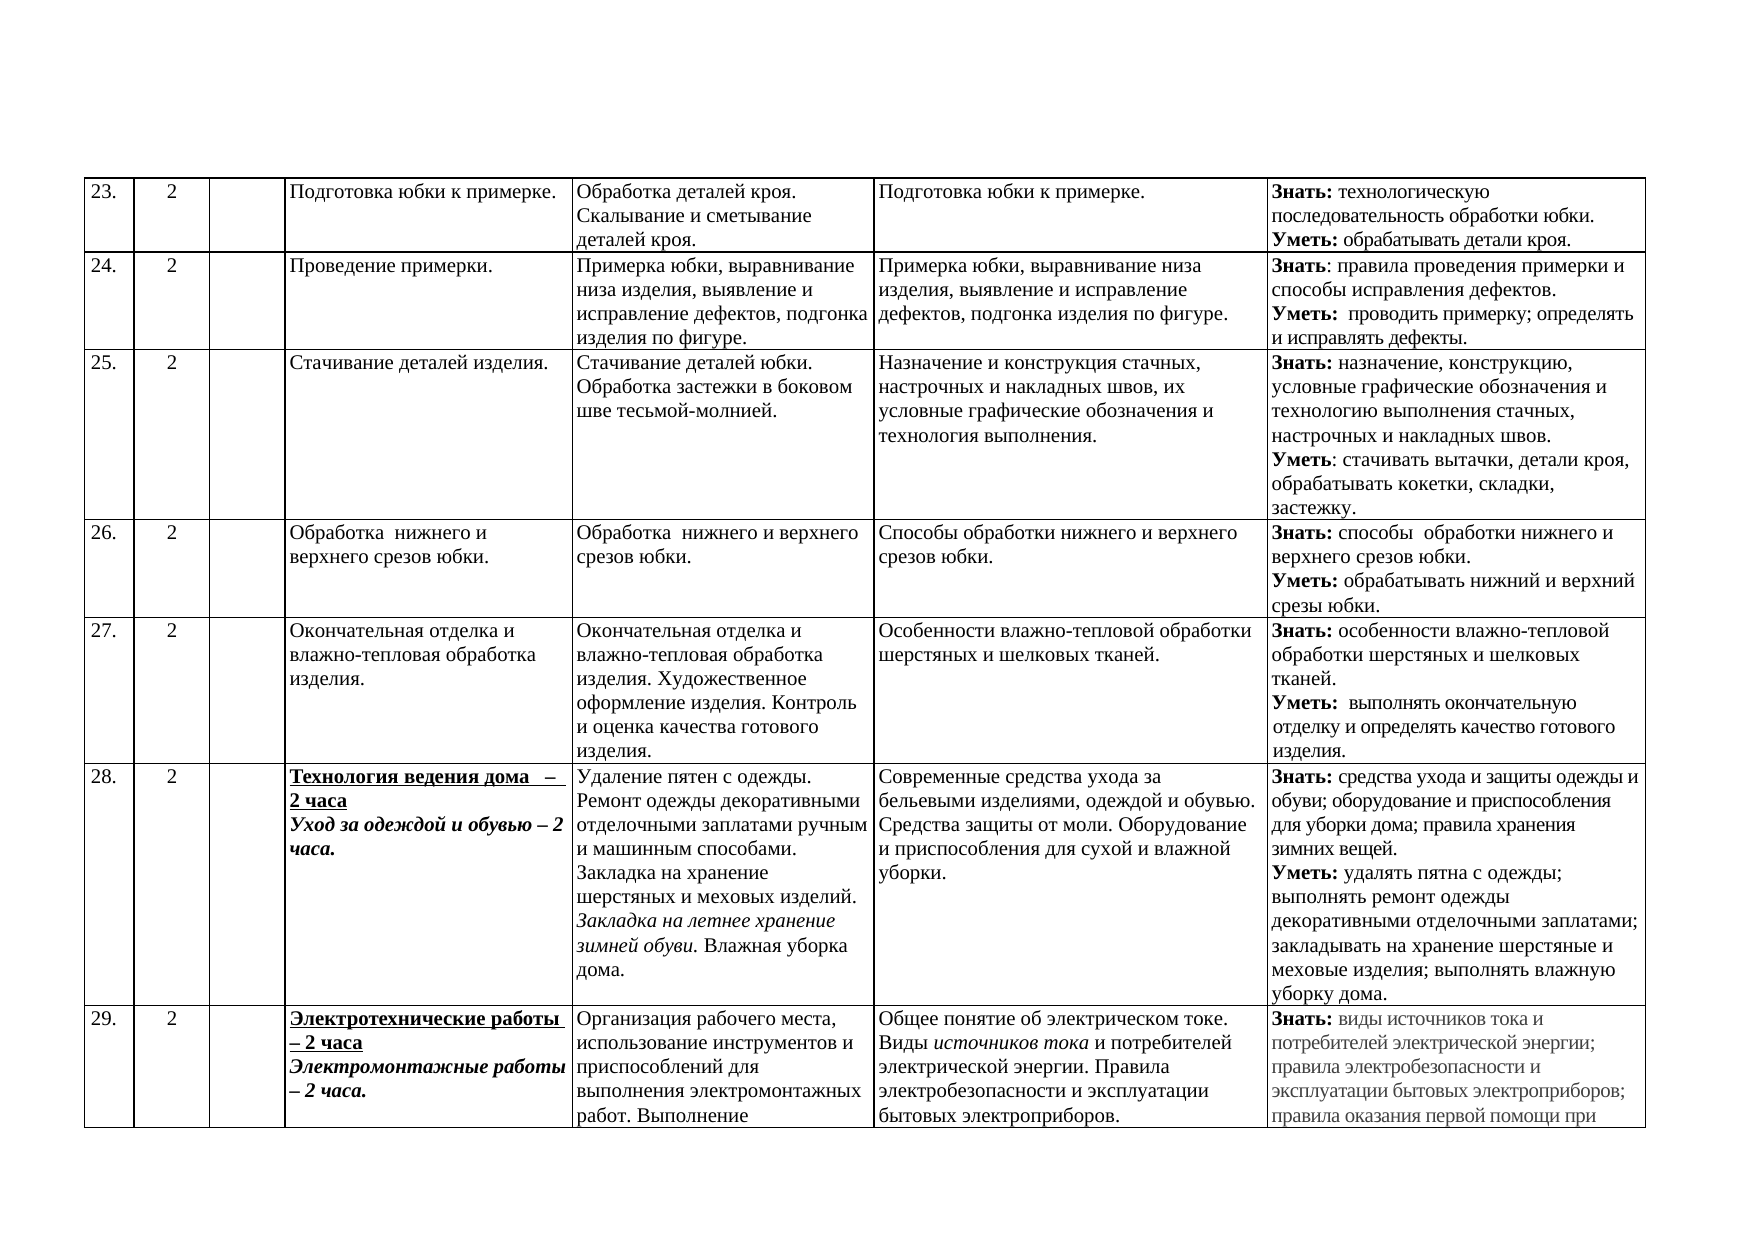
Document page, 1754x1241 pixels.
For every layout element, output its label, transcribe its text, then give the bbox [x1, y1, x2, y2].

table_cell [210, 520, 284, 617]
table_cell 2 [135, 764, 209, 1005]
table_cell [85, 520, 133, 617]
table_cell [210, 253, 284, 349]
table_cell 2 [135, 350, 209, 519]
table_cell [85, 179, 133, 251]
table_cell [210, 179, 284, 251]
table_cell Современные средства ухода за бельевыми изделиями, одеждой и обувью. Средства защиты от моли. Оборудование и приспособления для сухой и влажной уборки. [875, 764, 1267, 1005]
table_cell Обработка нижнего и верхнего срезов юбки. [573, 520, 873, 617]
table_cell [875, 1006, 1267, 1127]
table_cell 2 [135, 179, 209, 251]
table_cell Окончательная отделка и влажно-тепловая обработка изделия. [286, 618, 572, 762]
table_cell [210, 1006, 284, 1127]
table_cell [85, 618, 133, 762]
table_cell Знать: технологическую последовательность обработки юбки. Уметь: обрабатывать детали кроя. [1268, 179, 1645, 251]
table_cell Примерка юбки, выравнивание низа изделия, выявление и исправление дефектов, подгонка изделия по фигуре. [875, 253, 1267, 349]
table_cell 2 [135, 253, 209, 349]
table_cell Назначение и конструкция стачных, настрочных и накладных швов, их условные графические обозначения и технология выполнения. [875, 350, 1267, 519]
table_cell Стачивание деталей юбки. Обработка застежки в боковом шве тесьмой-молнией. [573, 350, 873, 519]
table_cell Знать: средства ухода и защиты одежды и обуви; оборудование и приспособления для уборки дома; правила хранения зимних вещей. Уметь: удалять пятна с одежды; выполнять ремонт одежды декоративными отделочными заплатами; закладывать на хранение шерстяные и меховые изделия; выполнять влажную уборку дома. [1268, 764, 1645, 1005]
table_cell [286, 1006, 572, 1127]
table_cell Знать: способы обработки нижнего и верхнего срезов юбки. Уметь: обрабатывать нижний и верхний срезы юбки. [1268, 520, 1645, 617]
table_cell Технология ведения дома – 2 часа Уход за одеждой и обувью – 2 часа. [286, 764, 572, 1005]
table_cell Стачивание деталей изделия. [286, 350, 572, 519]
table_cell Проведение примерки. [286, 253, 572, 349]
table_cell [573, 1006, 873, 1127]
table_cell Особенности влажно-тепловой обработки шерстяных и шелковых тканей. [875, 618, 1267, 762]
table_cell [210, 618, 284, 762]
table_cell Подготовка юбки к примерке. [286, 179, 572, 251]
table_cell 2 [135, 618, 209, 762]
table_cell Обработка нижнего и верхнего срезов юбки. [286, 520, 572, 617]
table_cell Подготовка юбки к примерке. [875, 179, 1267, 251]
table_cell [210, 350, 284, 519]
table_cell [85, 1006, 133, 1127]
table_cell Знать: особенности влажно-тепловой обработки шерстяных и шелковых тканей. Уметь: выполнять окончательную отделку и определять качество готового изделия. [1268, 618, 1645, 762]
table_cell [1268, 1006, 1645, 1127]
table_cell Обработка деталей кроя. Скалывание и сметывание деталей кроя. [573, 179, 873, 251]
table_cell 2 [135, 520, 209, 617]
table_cell [210, 764, 284, 1005]
table_cell Удаление пятен с одежды. Ремонт одежды декоративными отделочными заплатами ручным и машинным способами. Закладка на хранение шерстяных и меховых изделий. Закладка на летнее хранение зимней обуви. Влажная уборка дома. [573, 764, 873, 1005]
table_cell Примерка юбки, выравнивание низа изделия, выявление и исправление дефектов, подгонка изделия по фигуре. [573, 253, 873, 349]
table_cell Знать: назначение, конструкцию, условные графические обозначения и технологию выполнения стачных, настрочных и накладных швов. Уметь: стачивать вытачки, детали кроя, обрабатывать кокетки, складки, застежку. [1268, 350, 1645, 519]
table_cell Способы обработки нижнего и верхнего срезов юбки. [875, 520, 1267, 617]
table_cell [85, 764, 133, 1005]
table_cell 2 [135, 1006, 209, 1127]
table_cell [85, 350, 133, 519]
table_cell [85, 253, 133, 349]
table_cell Окончательная отделка и влажно-тепловая обработка изделия. Художественное оформление изделия. Контроль и оценка качества готового изделия. [573, 618, 873, 762]
table_cell Знать: правила проведения примерки и способы исправления дефектов. Уметь: проводить примерку; определять и исправлять дефекты. [1268, 253, 1645, 349]
